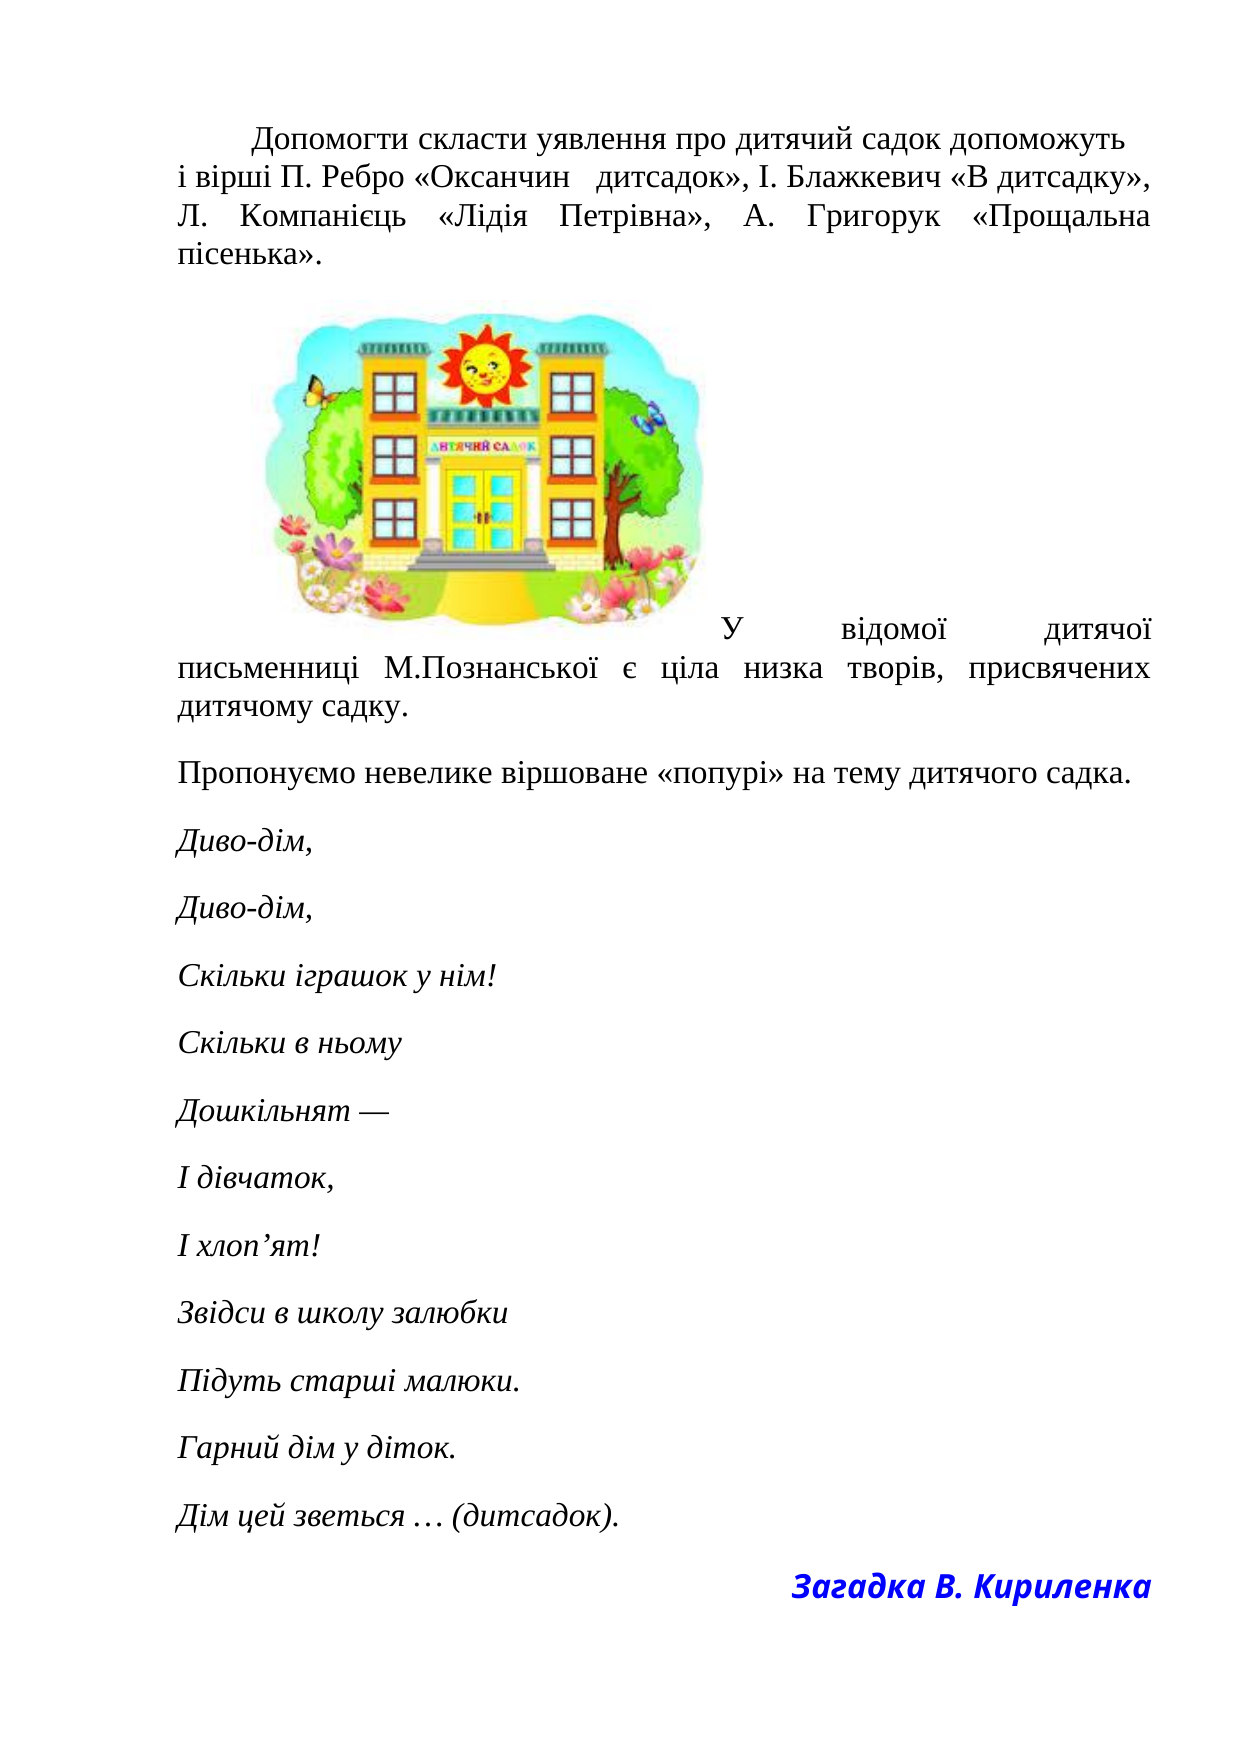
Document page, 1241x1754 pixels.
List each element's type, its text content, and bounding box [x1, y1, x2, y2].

text Звідси в школу залюбки [177, 1293, 1152, 1331]
text Пропонуємо невелике віршоване «попурі» на тему дитячого садка. [177, 753, 1152, 791]
text Скільки іграшок у нім! [177, 955, 1152, 993]
text Диво-дім, [177, 888, 1152, 926]
text Диво-дім, [177, 820, 1152, 858]
text Гарний дім у діток. [177, 1428, 1152, 1466]
text І хлоп’ят! [177, 1225, 1152, 1263]
text Дошкільнят — [177, 1090, 1152, 1128]
text Підуть старші малюки. [177, 1360, 1152, 1398]
text Дім цей зветься … (дитсадок). [177, 1495, 1152, 1533]
picture [251, 300, 720, 640]
text Допомогти скласти уявлення про дитячий садок допоможуть і вірші П. Ребро «Оксанчин дитсадок», І. Блажкевич «В дитсадку», Л. Компанієць «Лідія Петрівна», А. Григорук «Прощальна пісенька». [177, 118, 1152, 271]
text Скільки в ньому [177, 1023, 1152, 1061]
text І дівчаток, [177, 1158, 1152, 1196]
text Загадка В. Кириленка [177, 1563, 1152, 1608]
